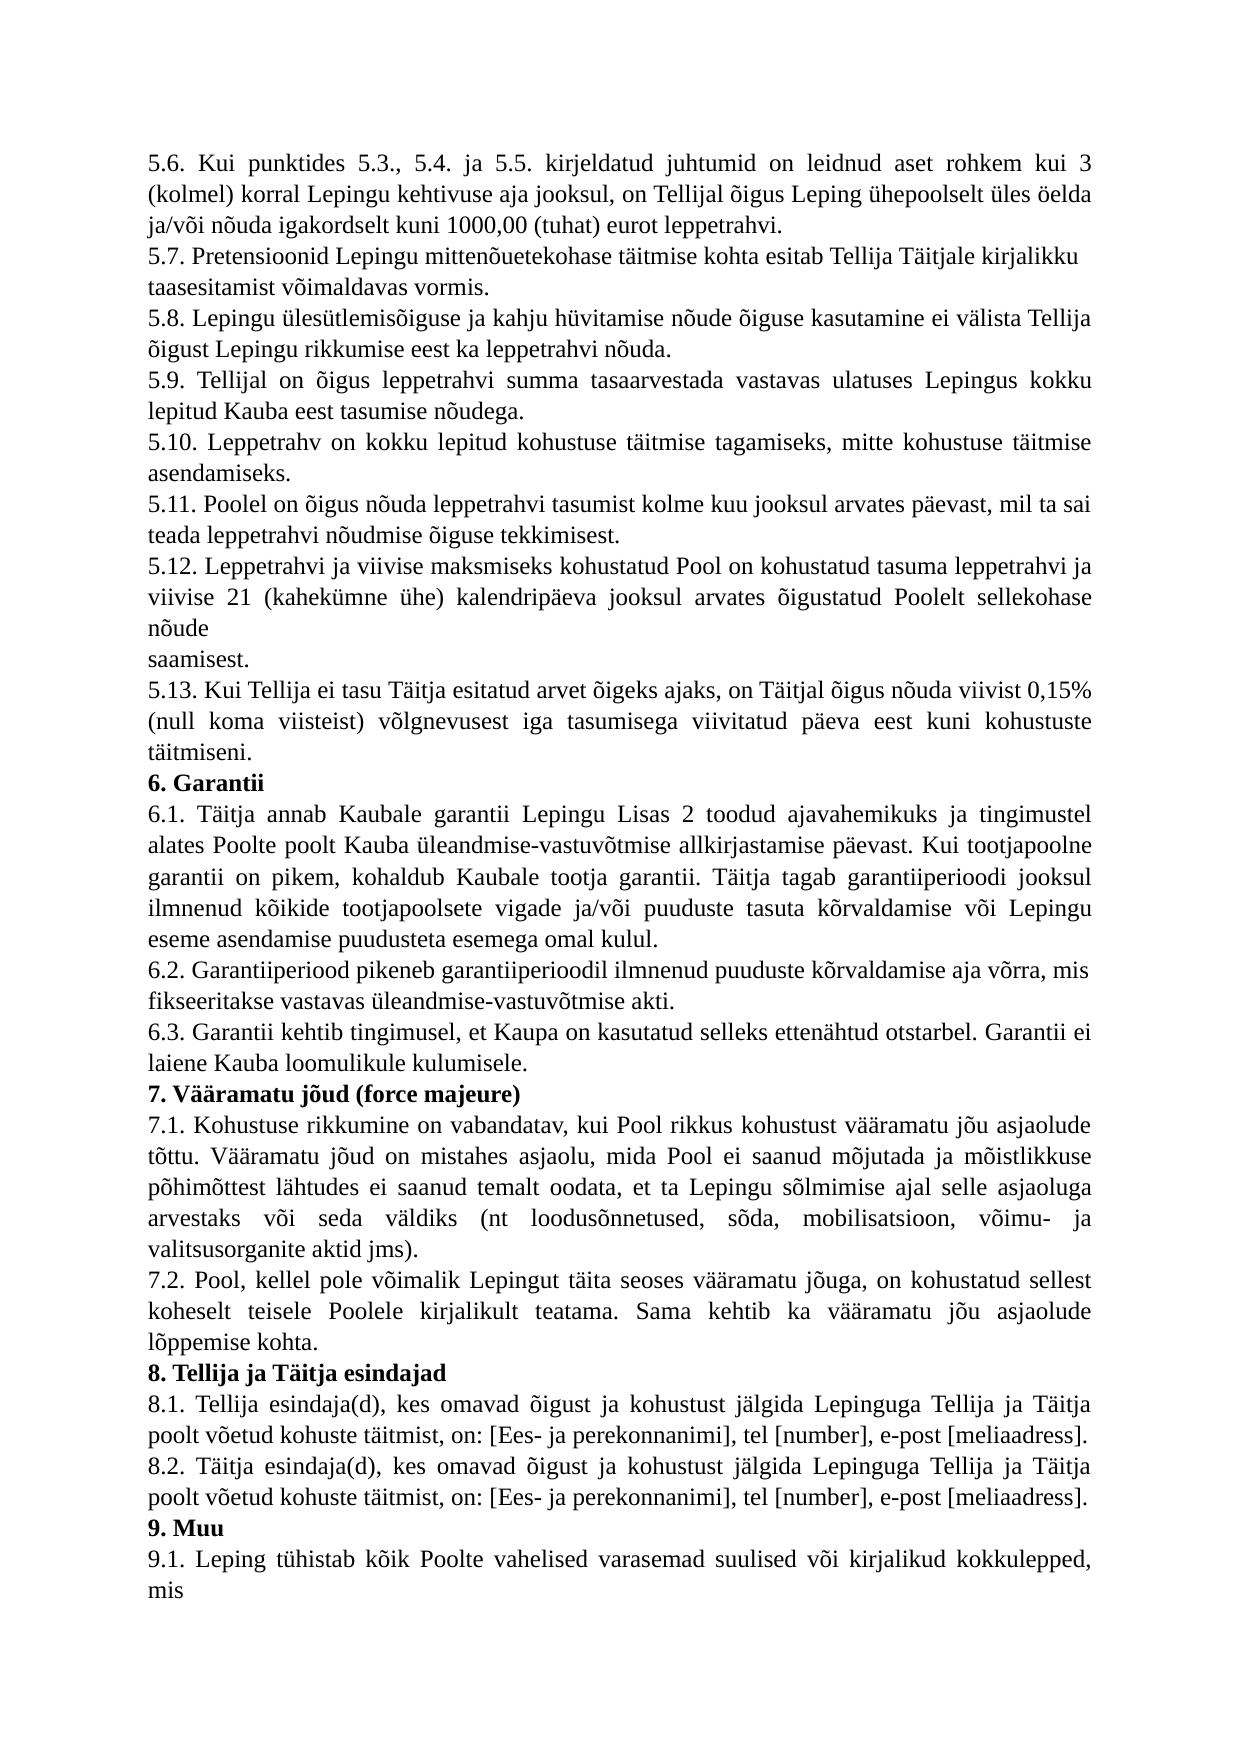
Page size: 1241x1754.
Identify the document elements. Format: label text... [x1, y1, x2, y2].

text 8. Tellija ja Täitja esindajad [148, 1358, 1093, 1387]
text 7. Vääramatu jõud (force majeure) [148, 1079, 1093, 1108]
text 8.2. Täitja esindaja(d), kes omavad õigust ja kohustust jälgida Lepinguga Tellija ja Täitja poolt võetud kohuste täitmist, on: [Ees- ja perekonnanimi], tel [number], e-post [meliaadress]. [148, 1451, 1093, 1511]
text 7.2. Pool, kellel pole võimalik Lepingut täita seoses vääramatu jõuga, on kohustatud sellest koheselt teisele Poolele kirjalikult teatama. Sama kehtib ka vääramatu jõu asjaolude lõppemise kohta. [148, 1265, 1093, 1356]
text 5.10. Leppetrahv on kokku lepitud kohustuse täitmise tagamiseks, mitte kohustuse täitmise asendamiseks. [148, 427, 1093, 487]
text taasesitamist võimaldavas vormis. [148, 272, 1093, 301]
text fikseeritakse vastavas üleandmise-vastuvõtmise akti. [148, 986, 1093, 1014]
text 7.1. Kohustuse rikkumine on vabandatav, kui Pool rikkus kohustust vääramatu jõu asjaolude tõttu. Vääramatu jõud on mistahes asjaolu, mida Pool ei saanud mõjutada ja mõistlikkuse põhimõttest lähtudes ei saanud temalt oodata, et ta Lepingu sõlmimise ajal selle asjaoluga arvestaks või seda väldiks (nt loodusõnnetused, sõda, mobilisatsioon, võimu- ja valitsusorganite aktid jms). [148, 1110, 1093, 1263]
text 6.3. Garantii kehtib tingimusel, et Kaupa on kasutatud selleks ettenähtud otstarbel. Garantii ei laiene Kauba loomulikule kulumisele. [148, 1017, 1093, 1077]
text 6.2. Garantiiperiood pikeneb garantiiperioodil ilmnenud puuduste kõrvaldamise aja võrra, mis [148, 955, 1093, 983]
text 9.1. Leping tühistab kõik Poolte vahelised varasemad suulised või kirjalikud kokkulepped, mis [148, 1544, 1093, 1604]
text 6.1. Täitja annab Kaubale garantii Lepingu Lisas 2 toodud ajavahemikuks ja tingimustel alates Poolte poolt Kauba üleandmise-vastuvõtmise allkirjastamise päevast. Kui tootjapoolne garantii on pikem, kohaldub Kaubale tootja garantii. Täitja tagab garantiiperioodi jooksul ilmnenud kõikide tootjapoolsete vigade ja/või puuduste tasuta kõrvaldamise või Lepingu eseme asendamise puudusteta esemega omal kulul. [148, 799, 1093, 952]
text 5.9. Tellijal on õigus leppetrahvi summa tasaarvestada vastavas ulatuses Lepingus kokku lepitud Kauba eest tasumise nõudega. [148, 365, 1093, 425]
text 5.7. Pretensioonid Lepingu mittenõuetekohase täitmise kohta esitab Tellija Täitjale kirjalikku [148, 241, 1093, 269]
text 5.6. Kui punktides 5.3., 5.4. ja 5.5. kirjeldatud juhtumid on leidnud aset rohkem kui 3 (kolmel) korral Lepingu kehtivuse aja jooksul, on Tellijal õigus Leping ühepoolselt üles öelda ja/või nõuda igakordselt kuni 1000,00 (tuhat) eurot leppetrahvi. [148, 148, 1093, 238]
text 5.8. Lepingu ülesütlemisõiguse ja kahju hüvitamise nõude õiguse kasutamine ei välista Tellija õigust Lepingu rikkumise eest ka leppetrahvi nõuda. [148, 303, 1093, 363]
text 5.13. Kui Tellija ei tasu Täitja esitatud arvet õigeks ajaks, on Täitjal õigus nõuda viivist 0,15% (null koma viisteist) võlgnevusest iga tasumisega viivitatud päeva eest kuni kohustuste täitmiseni. [148, 675, 1093, 766]
text 8.1. Tellija esindaja(d), kes omavad õigust ja kohustust jälgida Lepinguga Tellija ja Täitja poolt võetud kohuste täitmist, on: [Ees- ja perekonnanimi], tel [number], e-post [meliaadress]. [148, 1389, 1093, 1449]
text 5.11. Poolel on õigus nõuda leppetrahvi tasumist kolme kuu jooksul arvates päevast, mil ta sai teada leppetrahvi nõudmise õiguse tekkimisest. [148, 489, 1093, 549]
text 9. Muu [148, 1513, 1093, 1542]
text saamisest. [148, 644, 1093, 673]
text 6. Garantii [148, 768, 1093, 797]
text 5.12. Leppetrahvi ja viivise maksmiseks kohustatud Pool on kohustatud tasuma leppetrahvi ja viivise 21 (kahekümne ühe) kalendripäeva jooksul arvates õigustatud Poolelt sellekohase nõude [148, 551, 1093, 642]
